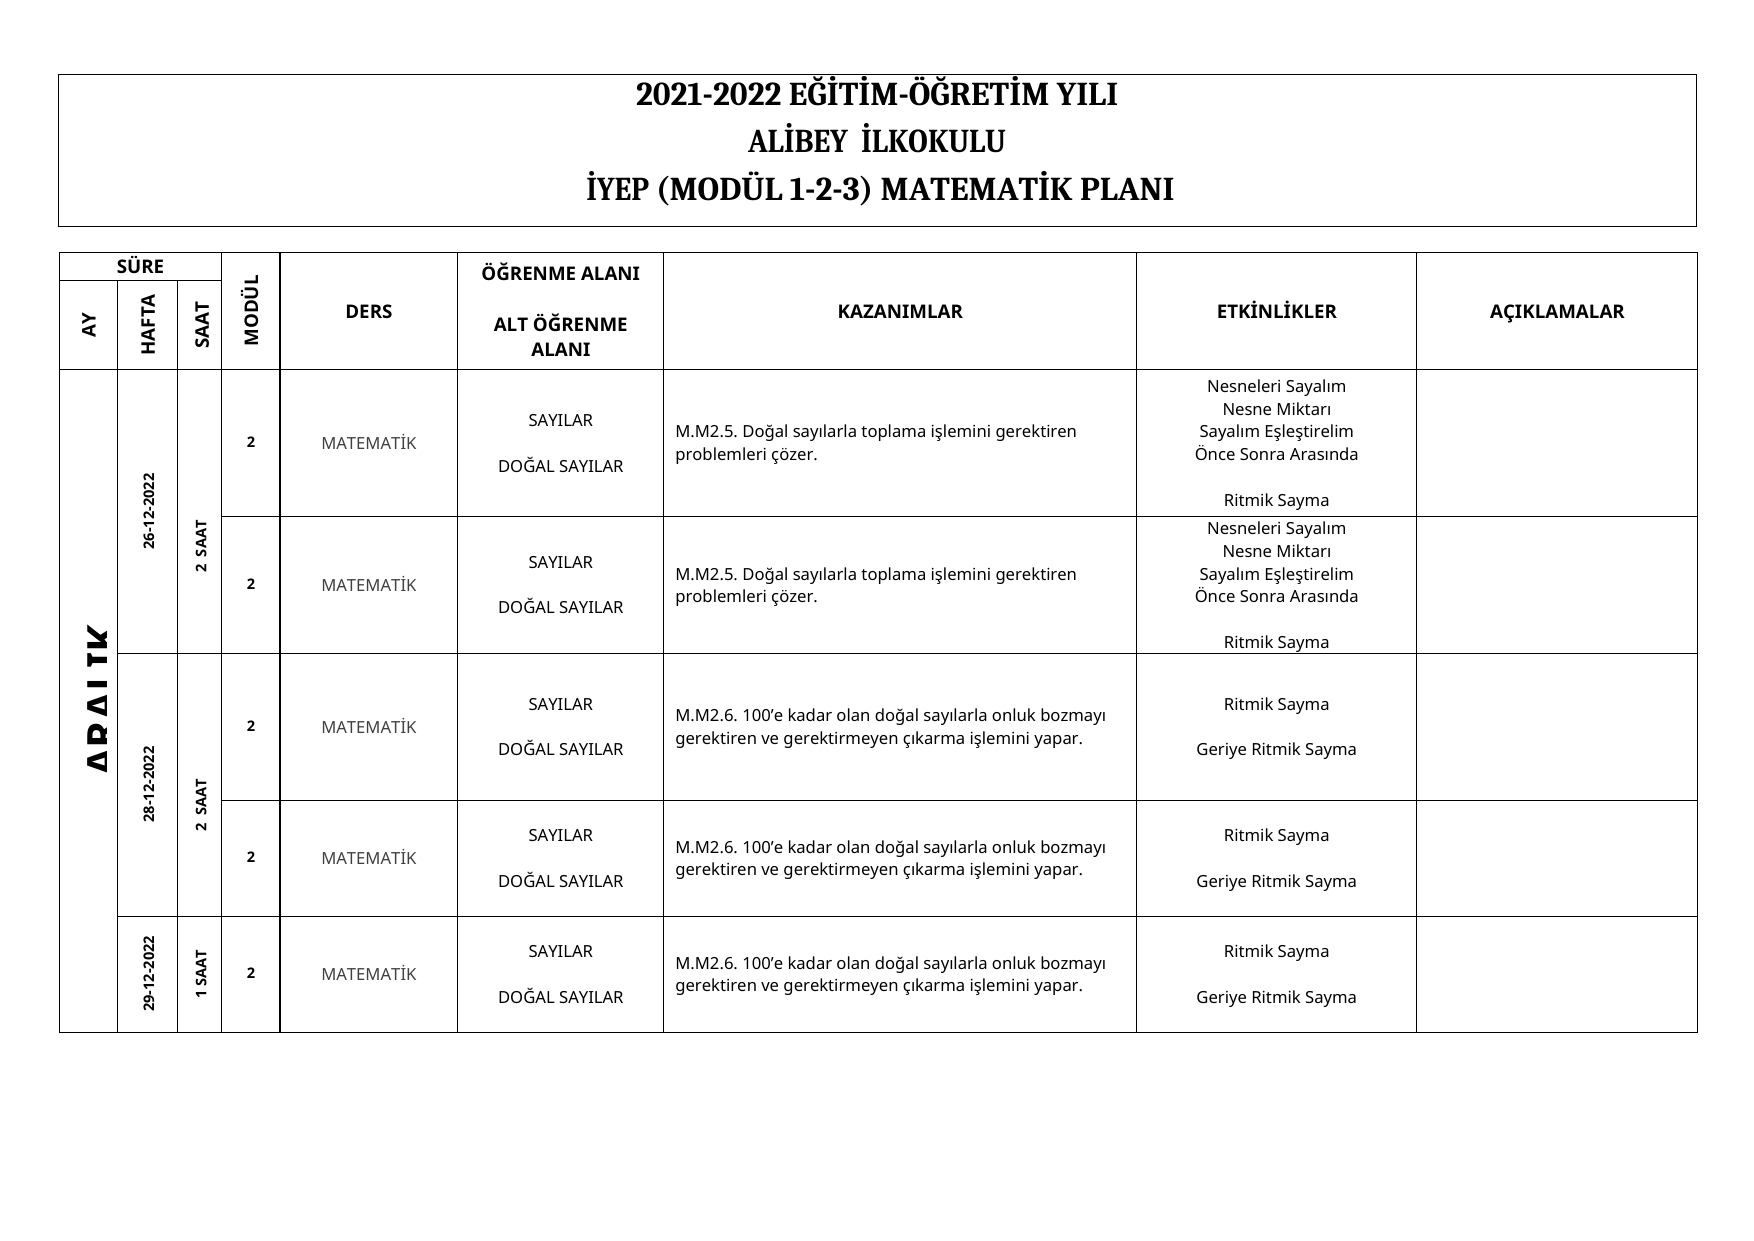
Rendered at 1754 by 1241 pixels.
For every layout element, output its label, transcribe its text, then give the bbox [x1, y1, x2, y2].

table_cell SAYILAR DOĞAL SAYILAR [458, 517, 663, 653]
table_cell 2 [222, 370, 279, 516]
table_cell 29-12-2022 [118, 917, 177, 1032]
table_header MODÜL [222, 253, 279, 369]
table_cell AY [60, 281, 117, 369]
table_cell M.M2.5. Doğal sayılarla toplama işlemini gerektiren problemleri çözer. [664, 517, 1136, 653]
table_header KAZANIMLAR [664, 253, 1136, 369]
table_header DERS [281, 253, 457, 369]
table_cell Nesneleri Sayalım Nesne Miktarı Sayalım Eşleştirelim Önce Sonra Arasında Ritmik Sayma [1137, 370, 1416, 516]
table_cell Ritmik Sayma Geriye Ritmik Sayma [1137, 801, 1416, 916]
table_cell 2 SAAT [178, 654, 221, 916]
table_cell 2 SAAT [178, 370, 221, 653]
table_cell MATEMATİK [281, 801, 457, 916]
table_cell Ritmik Sayma Geriye Ritmik Sayma [1137, 654, 1416, 799]
table_cell [1417, 517, 1697, 653]
table_cell 1 SAAT [178, 917, 221, 1032]
table_header ETKİNLİKLER [1137, 253, 1416, 369]
table_cell [1417, 801, 1697, 916]
table_cell SAAT [178, 281, 221, 369]
table_cell 2 [222, 801, 279, 916]
table_header AÇIKLAMALAR [1417, 253, 1697, 369]
table_cell MATEMATİK [281, 370, 457, 516]
table_cell M.M2.6. 100’e kadar olan doğal sayılarla onluk bozmayı gerektiren ve gerektirmeyen çıkarma işlemini yapar. [664, 917, 1136, 1032]
table_cell [1417, 654, 1697, 799]
table_header ÖĞRENME ALANI ALT ÖĞRENME ALANI [458, 253, 663, 369]
table_cell SAYILAR DOĞAL SAYILAR [458, 654, 663, 799]
table_cell 26-12-2022 [118, 370, 177, 653]
table_cell M.M2.6. 100’e kadar olan doğal sayılarla onluk bozmayı gerektiren ve gerektirmeyen çıkarma işlemini yapar. [664, 654, 1136, 799]
table_cell SAYILAR DOĞAL SAYILAR [458, 801, 663, 916]
table_cell [1417, 917, 1697, 1032]
table_cell MATEMATİK [281, 654, 457, 799]
table_cell SAYILAR DOĞAL SAYILAR [458, 917, 663, 1032]
table_cell 2 [222, 517, 279, 653]
table_cell SAYILAR DOĞAL SAYILAR [458, 370, 663, 516]
table_cell Nesneleri Sayalım Nesne Miktarı Sayalım Eşleştirelim Önce Sonra Arasında Ritmik Sayma [1137, 517, 1416, 653]
table_cell MATEMATİK [281, 917, 457, 1032]
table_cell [664, 370, 1136, 516]
table_cell [1417, 370, 1697, 516]
table_cell 2 [222, 917, 279, 1032]
table_cell MATEMATİK [281, 517, 457, 653]
table_cell M.M2.6. 100’e kadar olan doğal sayılarla onluk bozmayı gerektiren ve gerektirmeyen çıkarma işlemini yapar. [664, 801, 1136, 916]
table_cell 2 [222, 654, 279, 799]
table_header SÜRE [60, 253, 221, 280]
table_cell 28-12-2022 [118, 654, 177, 916]
table_cell Ritmik Sayma Geriye Ritmik Sayma [1137, 917, 1416, 1032]
table_cell ARALIK [60, 370, 117, 1032]
table_cell HAFTA [118, 281, 177, 369]
